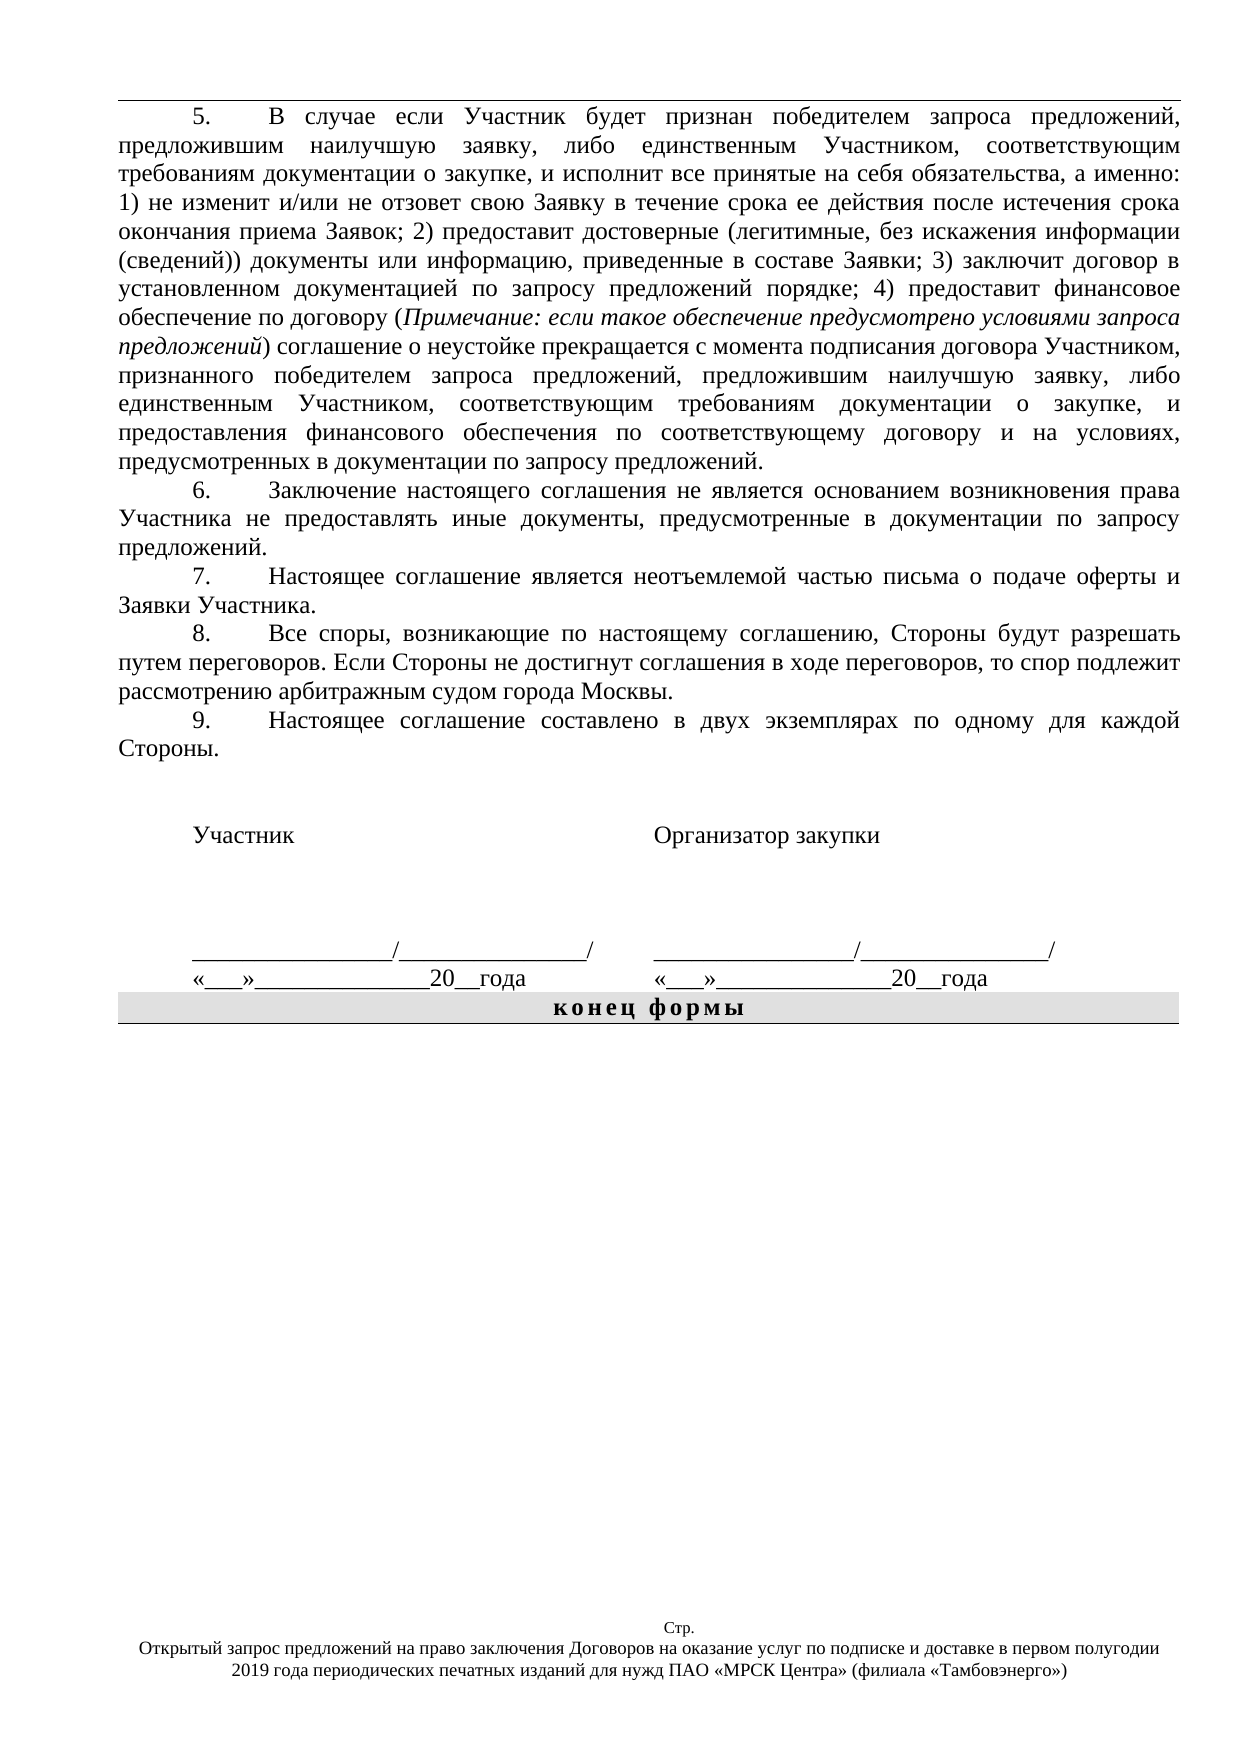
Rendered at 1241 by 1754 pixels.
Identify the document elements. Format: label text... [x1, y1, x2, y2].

table_cell ________________/_______________/ «___»______________20__года [181, 849, 642, 992]
list Заключение настоящего соглашения не является основанием возникновения права Участника не предоставлять иные документы, предусмотренные в документации по запросу предложений. [118, 475, 1181, 561]
text конец формы [118, 992, 1179, 1023]
list В случае если Участник будет признан победителем запроса предложений, предложившим наилучшую заявку, либо единственным Участником, соответствующим требованиям документации о закупке, и исполнит все принятые на себя обязательства, а именно: 1) не изменит и/или не отзовет свою Заявку в течение срока ее действия после истечения срока окончания приема Заявок; 2) предоставит достоверные (легитимные, без искажения информации (сведений)) документы или информацию, приведенные в составе Заявки; 3) заключит договор в установленном документацией по запросу предложений порядке; 4) предоставит финансовое обеспечение по договору (Примечание: если такое обеспечение предусмотрено условиями запроса предложений) соглашение о неустойке прекращается с момента подписания договора Участником, признанного победителем запроса предложений, предложившим наилучшую заявку, либо единственным Участником, соответствующим требованиям документации о закупке, и предоставления финансового обеспечения по соответствующему договору и на условиях, предусмотренных в документации по запросу предложений. [118, 101, 1181, 475]
list Настоящее соглашение составлено в двух экземплярах по одному для каждой Стороны. [118, 705, 1181, 762]
table_cell ________________/_______________/ «___»______________20__года [643, 849, 1104, 992]
list Все споры, возникающие по настоящему соглашению, Стороны будут разрешать путем переговоров. Если Стороны не достигнут соглашения в ходе переговоров, то спор подлежит рассмотрению арбитражным судом города Москвы. [118, 618, 1181, 705]
table_header Участник [181, 820, 642, 848]
table_header Организатор закупки [643, 820, 1104, 848]
list Настоящее соглашение является неотъемлемой частью письма о подаче оферты и Заявки Участника. [118, 561, 1181, 618]
